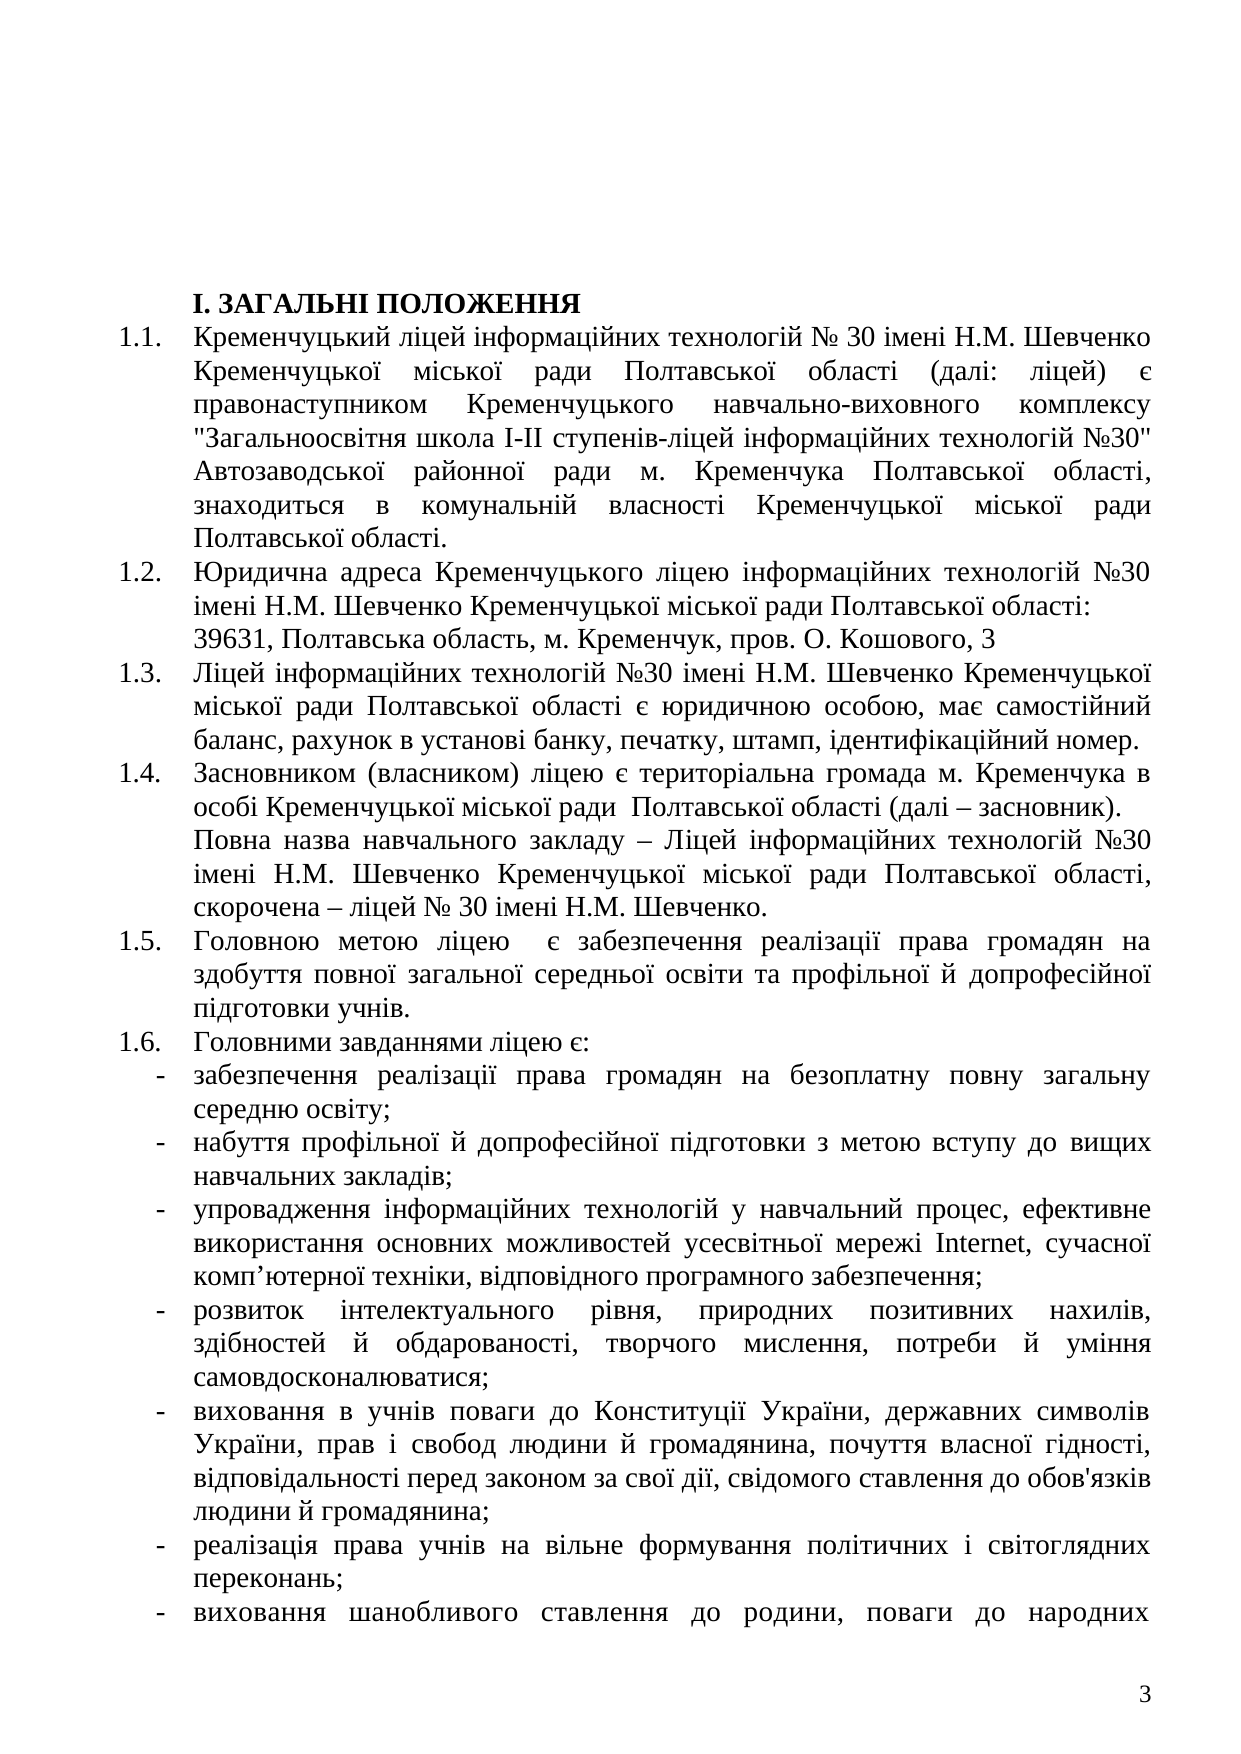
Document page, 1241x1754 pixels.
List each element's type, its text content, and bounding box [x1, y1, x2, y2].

list Засновником (власником) ліцею є територіальна громада м. Кременчука в особі Кременчуцької міської ради Полтавської області (далі – засновник). [118, 755, 1152, 822]
list Ліцей інформаційних технологій №30 імені Н.М. Шевченко Кременчуцької міської ради Полтавської області є юридичною особою, має самостійний баланс, рахунок в установі банку, печатку, штамп, ідентифікаційний номер. [118, 655, 1152, 755]
list Юридична адреса Кременчуцького ліцею інформаційних технологій №30 імені Н.М. Шевченко Кременчуцької міської ради Полтавської області: [118, 554, 1152, 621]
list Повна назва навчального закладу – Ліцей інформаційних технологій №30 імені Н.М. Шевченко Кременчуцької міської ради Полтавської області, скорочена – ліцей № 30 імені Н.М. Шевченко. [193, 822, 1152, 923]
list реалізація права учнів на вільне формування політичних і світоглядних переконань; [156, 1527, 1152, 1594]
list розвиток інтелектуального рівня, природних позитивних нахилів, здібностей й обдарованості, творчого мислення, потреби й уміння самовдосконалюватися; [156, 1292, 1152, 1393]
text І. ЗАГАЛЬНІ ПОЛОЖЕННЯ [118, 286, 1152, 319]
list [156, 1594, 1152, 1627]
list Головними завданнями ліцею є: [118, 1024, 1152, 1057]
list набуття профільної й допрофесійної підготовки з метою вступу до вищих навчальних закладів; [156, 1124, 1152, 1191]
list виховання в учнів поваги до Конституції України, державних символів України, прав і свобод людини й громадянина, почуття власної гідності, відповідальності перед законом за свої дії, свідомого ставлення до обов'язків людини й громадянина; [156, 1393, 1152, 1527]
list 39631, Полтавська область, м. Кременчук, пров. О. Кошового, 3 [193, 621, 1152, 655]
list упровадження інформаційних технологій у навчальний процес, ефективне використання основних можливостей усесвітньої мережі Internet, сучасної комп’ютерної техніки, відповідного програмного забезпечення; [156, 1191, 1152, 1292]
list Головною метою ліцею є забезпечення реалізації права громадян на здобуття повної загальної середньої освіти та профільної й допрофесійної підготовки учнів. [118, 923, 1152, 1024]
list забезпечення реалізації права громадян на безоплатну повну загальну середню освіту; [156, 1057, 1152, 1124]
list Кременчуцький ліцей інформаційних технологій № 30 імені Н.М. Шевченко Кременчуцької міської ради Полтавської області (далі: ліцей) є правонаступником Кременчуцького навчально-виховного комплексу "Загальноосвітня школа І-ІІ ступенів-ліцей інформаційних технологій №30" Автозаводської районної ради м. Кременчука Полтавської області, знаходиться в комунальній власності Кременчуцької міської ради Полтавської області. [118, 319, 1152, 554]
